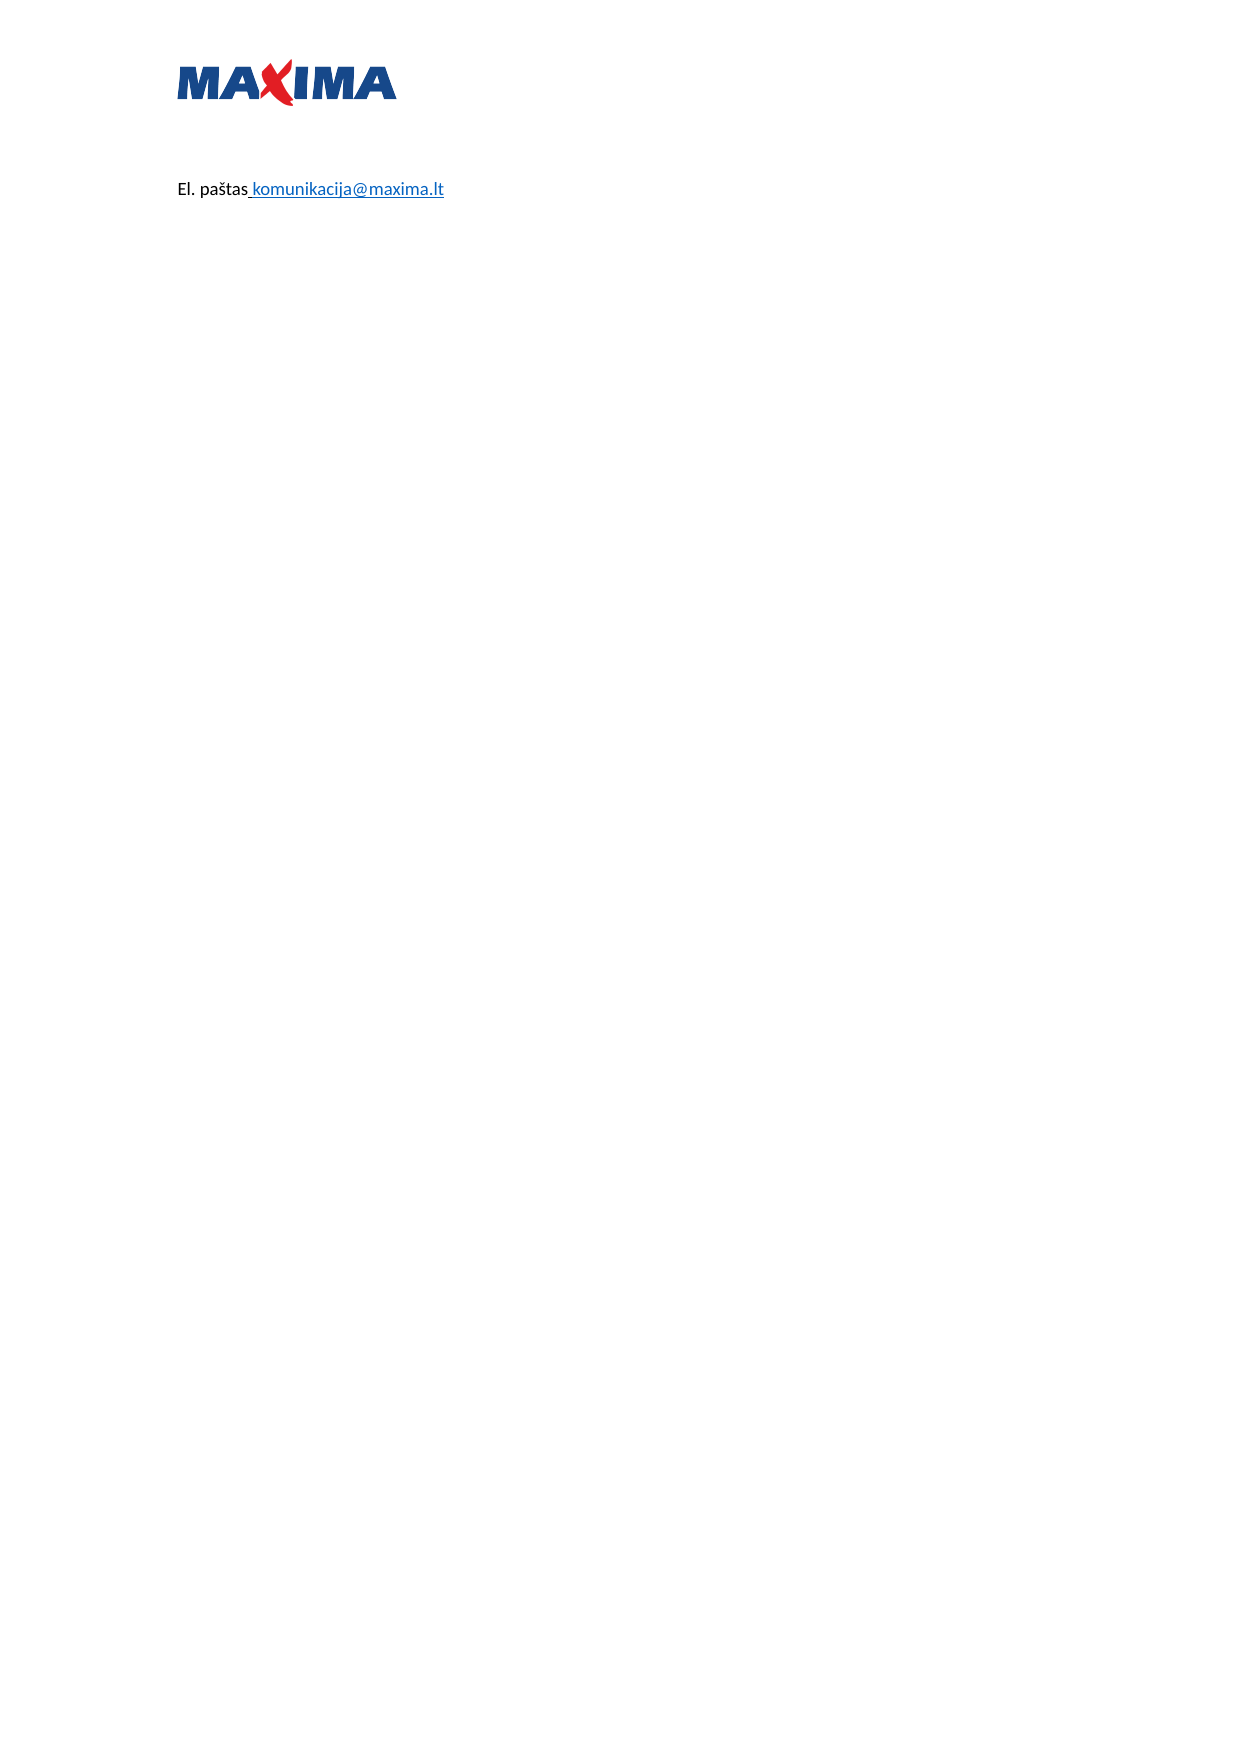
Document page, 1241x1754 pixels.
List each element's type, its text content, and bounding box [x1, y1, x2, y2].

picture [177, 59, 397, 107]
text El. paštas komunikacija@maxima.lt [177, 177, 1137, 200]
